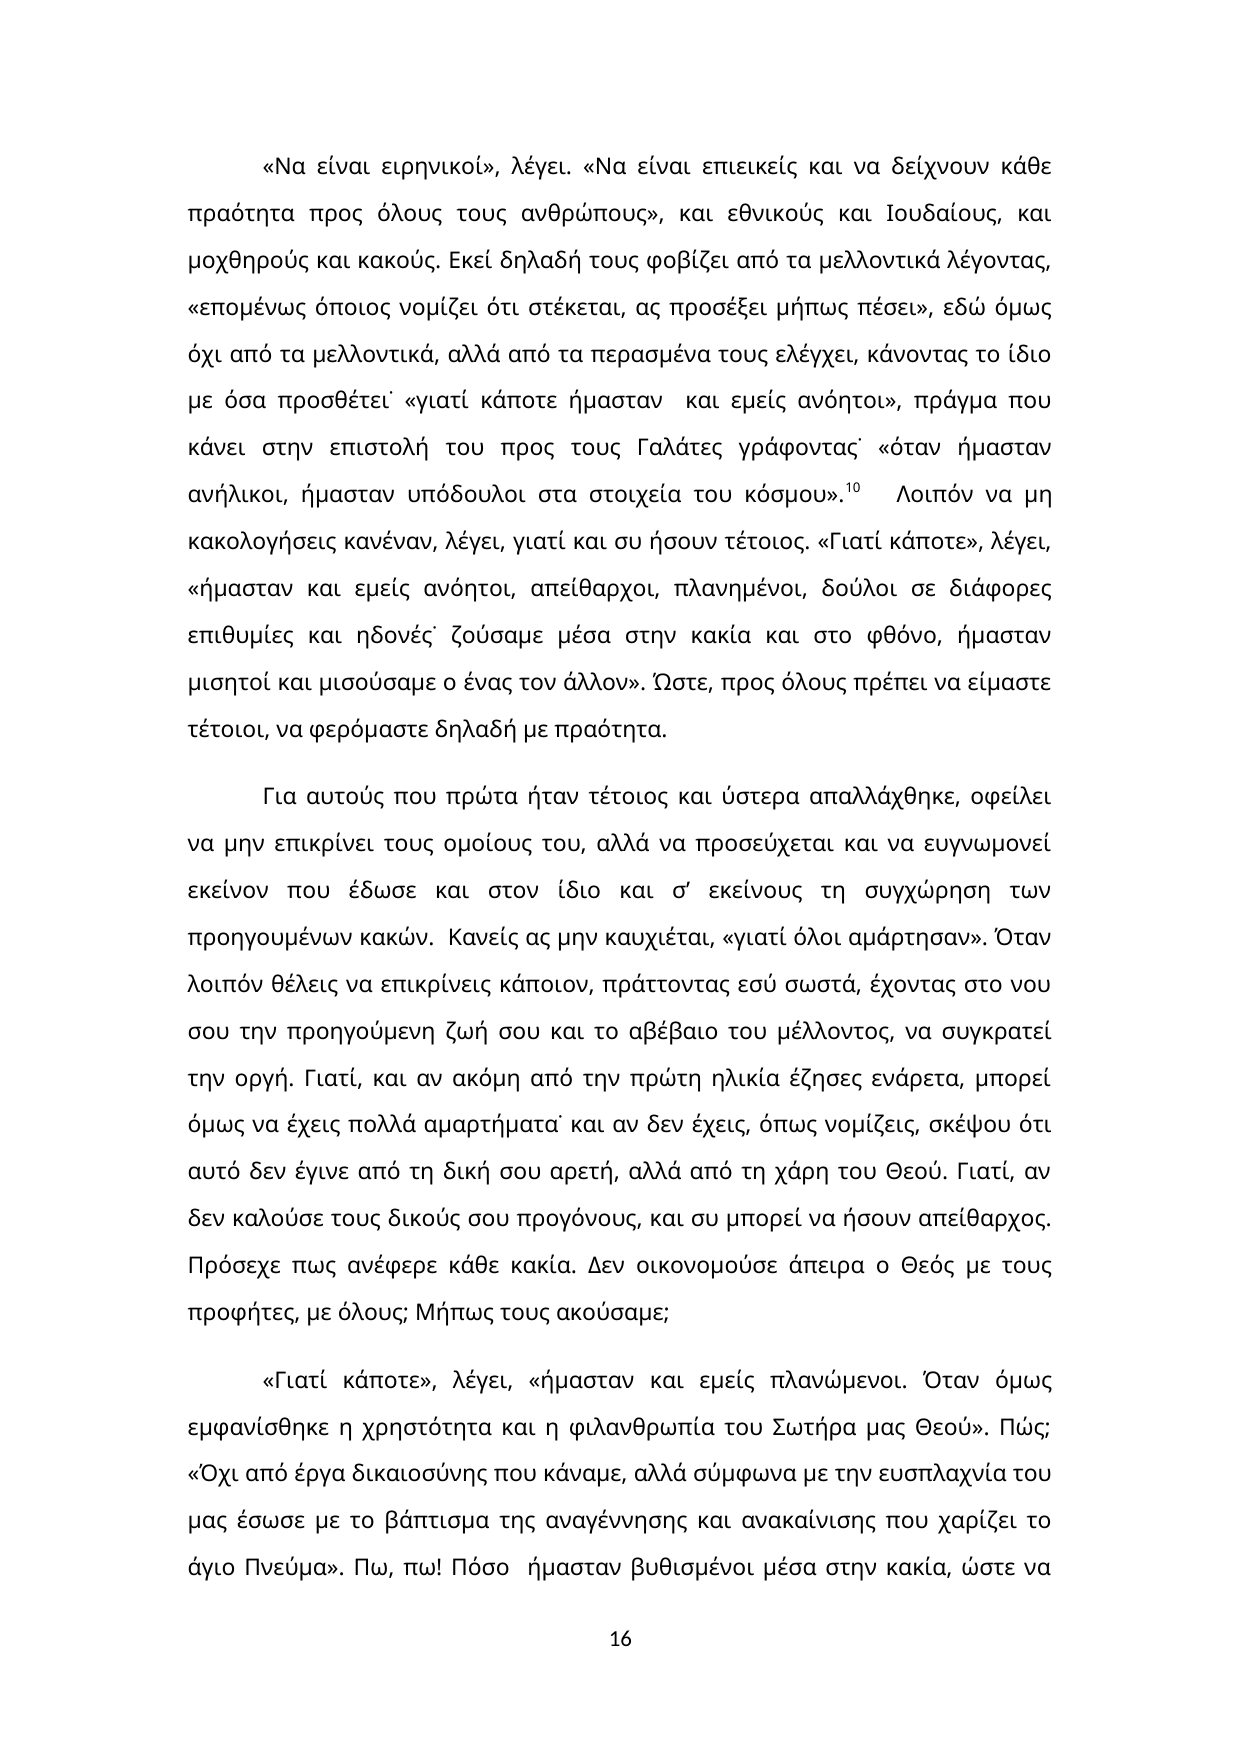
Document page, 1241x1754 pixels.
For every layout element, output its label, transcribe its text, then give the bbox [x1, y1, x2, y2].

text «Να είναι ειρηνικοί», λέγει. «Να είναι επιεικείς και να δείχνουν κάθε πραότητα προς όλους τους ανθρώπους», και εθνικούς και Ιουδαίους, και μοχθηρούς και κακούς. Εκεί δηλαδή τους φοβίζει από τα μελλοντικά λέγοντας, «επομένως όποιος νομίζει ότι στέκεται, ας προσέξει μήπως πέσει», εδώ όμως όχι από τα μελλοντικά, αλλά από τα περασμένα τους ελέγχει, κάνοντας το ίδιο με όσα προσθέτει˙ «γιατί κάποτε ήμασταν και εμείς ανόητοι», πράγμα που κάνει στην επιστολή του προς τους Γαλάτες γράφοντας˙ «όταν ήμασταν ανήλικοι, ήμασταν υπόδουλοι στα στοιχεία του κόσμου».10 Λοιπόν να μη κακολογήσεις κανέναν, λέγει, γιατί και συ ήσουν τέτοιος. «Γιατί κάποτε», λέγει, «ήμασταν και εμείς ανόητοι, απείθαρχοι, πλανημένοι, δούλοι σε διάφορες επιθυμίες και ηδονές˙ ζούσαμε μέσα στην κακία και στο φθόνο, ήμασταν μισητοί και μισούσαμε ο ένας τον άλλον». Ώστε, προς όλους πρέπει να είμαστε τέτοιοι, να φερόμαστε δηλαδή με πραότητα. [187, 150, 1053, 744]
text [187, 1363, 1053, 1582]
text Για αυτούς που πρώτα ήταν τέτοιος και ύστερα απαλλάχθηκε, οφείλει να μην επικρίνει τους ομοίους του, αλλά να προσεύχεται και να ευγνωμονεί εκείνον που έδωσε και στον ίδιο και σ’ εκείνους τη συγχώρηση των προηγουμένων κακών. Κανείς ας μην καυχιέται, «γιατί όλοι αμάρτησαν». Όταν λοιπόν θέλεις να επικρίνεις κάποιον, πράττοντας εσύ σωστά, έχοντας στο νου σου την προηγούμενη ζωή σου και το αβέβαιο του μέλλοντος, να συγκρατεί την οργή. Γιατί, και αν ακόμη από την πρώτη ηλικία έζησες ενάρετα, μπορεί όμως να έχεις πολλά αμαρτήματα˙ και αν δεν έχεις, όπως νομίζεις, σκέψου ότι αυτό δεν έγινε από τη δική σου αρετή, αλλά από τη χάρη του Θεού. Γιατί, αν δεν καλούσε τους δικούς σου προγόνους, και συ μπορεί να ήσουν απείθαρχος. Πρόσεχε πως ανέφερε κάθε κακία. Δεν οικονομούσε άπειρα ο Θεός με τους προφήτες, με όλους; Μήπως τους ακούσαμε; [187, 780, 1053, 1327]
